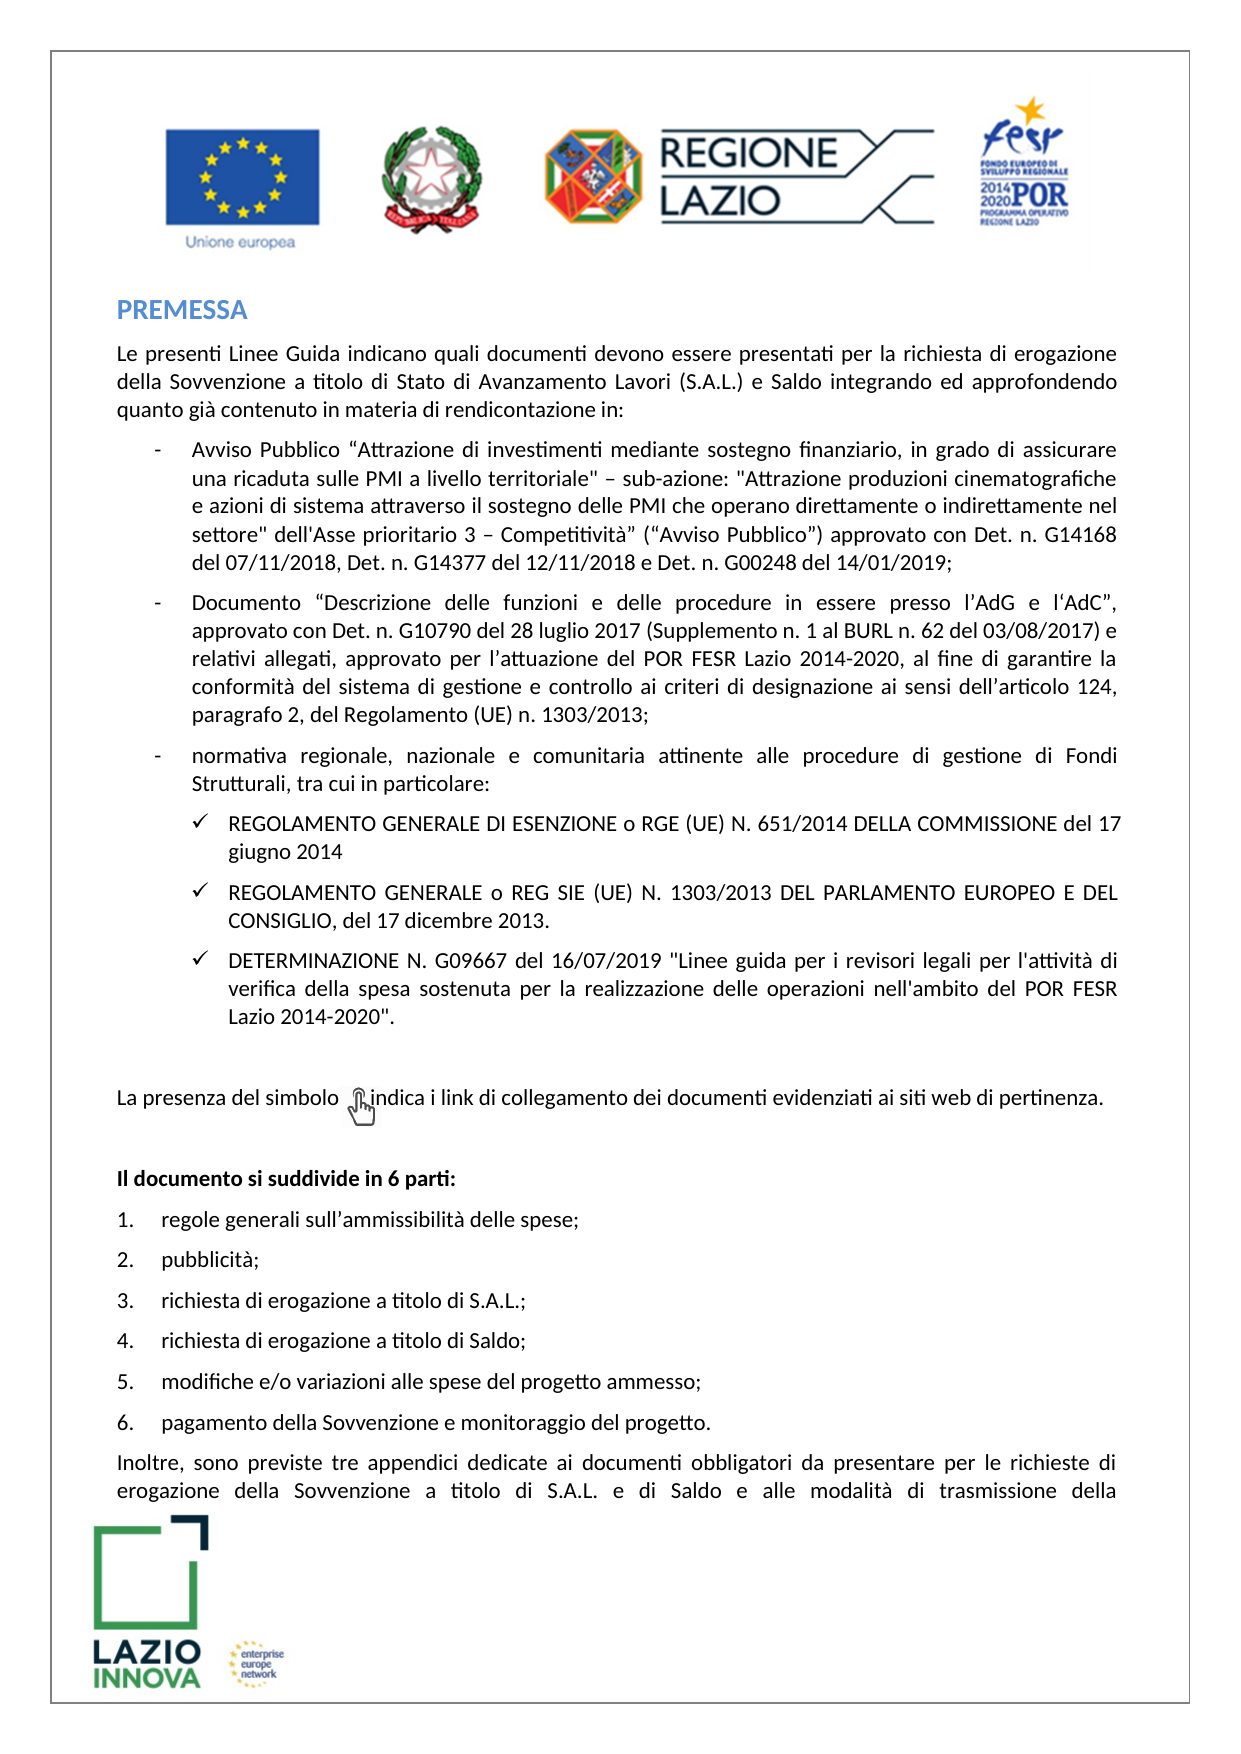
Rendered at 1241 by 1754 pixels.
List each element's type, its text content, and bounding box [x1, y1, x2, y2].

list regole generali sull’ammissibilità delle spese; [117, 1205, 1119, 1233]
list REGOLAMENTO GENERALE DI ESENZIONE o RGE (UE) N. 651/2014 DELLA COMMISSIONE del 17 giugno 2014 [191, 809, 1123, 865]
list pubblicità; [117, 1246, 1119, 1274]
list pagamento della Sovvenzione e monitoraggio del progetto. [117, 1408, 1119, 1436]
list richiesta di erogazione a titolo di Saldo; [117, 1327, 1119, 1355]
list modifiche e/o variazioni alle spese del progetto ammesso; [117, 1367, 1119, 1395]
list Documento “Descrizione delle funzioni e delle procedure in essere presso l’AdG e l‘AdC”, approvato con Det. n. G10790 del 28 luglio 2017 (Supplemento n. 1 al BURL n. 62 del 03/08/2017) e relativi allegati, approvato per l’attuazione del POR FESR Lazio 2014-2020, al fine di garantire la conformità del sistema di gestione e controllo ai criteri di designazione ai sensi dell’articolo 124, paragrafo 2, del Regolamento (UE) n. 1303/2013; [154, 588, 1119, 728]
picture [53, 1439, 1187, 1701]
list normativa regionale, nazionale e comunitaria attinente alle procedure di gestione di Fondi Strutturali, tra cui in particolare: [154, 741, 1119, 797]
text La presenza del simbolo indica i link di collegamento dei documenti evidenziati ai siti web di pertinenza. [117, 1083, 1119, 1112]
picture [147, 72, 1093, 279]
list Avviso Pubblico “Attrazione di investimenti mediante sostegno finanziario, in grado di assicurare una ricaduta sulle PMI a livello territoriale" – sub-azione: "Attrazione produzioni cinematografiche e azioni di sistema attraverso il sostegno delle PMI che operano direttamente o indirettamente nel settore" dell'Asse prioritario 3 – Competitività” (“Avviso Pubblico”) approvato con Det. n. G14168 del 07/11/2018, Det. n. G14377 del 12/11/2018 e Det. n. G00248 del 14/01/2019; [154, 436, 1119, 576]
picture [0, 1439, 1218, 1754]
text Il documento si suddivide in 6 parti: [117, 1164, 1119, 1193]
text Le presenti Linee Guida indicano quali documenti devono essere presentati per la richiesta di erogazione della Sovvenzione a titolo di Stato di Avanzamento Lavori (S.A.L.) e Saldo integrando ed approfondendo quanto già contenuto in materia di rendicontazione in: [117, 339, 1119, 423]
list REGOLAMENTO GENERALE o REG SIE (UE) N. 1303/2013 DEL PARLAMENTO EUROPEO E DEL CONSIGLIO, del 17 dicembre 2013. [191, 878, 1119, 934]
list DETERMINAZIONE N. G09667 del 16/07/2019 "Linee guida per i revisori legali per l'attività di verifica della spesa sostenuta per la realizzazione delle operazioni nell'ambito del POR FESR Lazio 2014-2020". [191, 946, 1119, 1031]
picture [340, 1086, 382, 1128]
list richiesta di erogazione a titolo di S.A.L.; [117, 1286, 1119, 1314]
subtitle PREMESSA [117, 291, 1057, 327]
